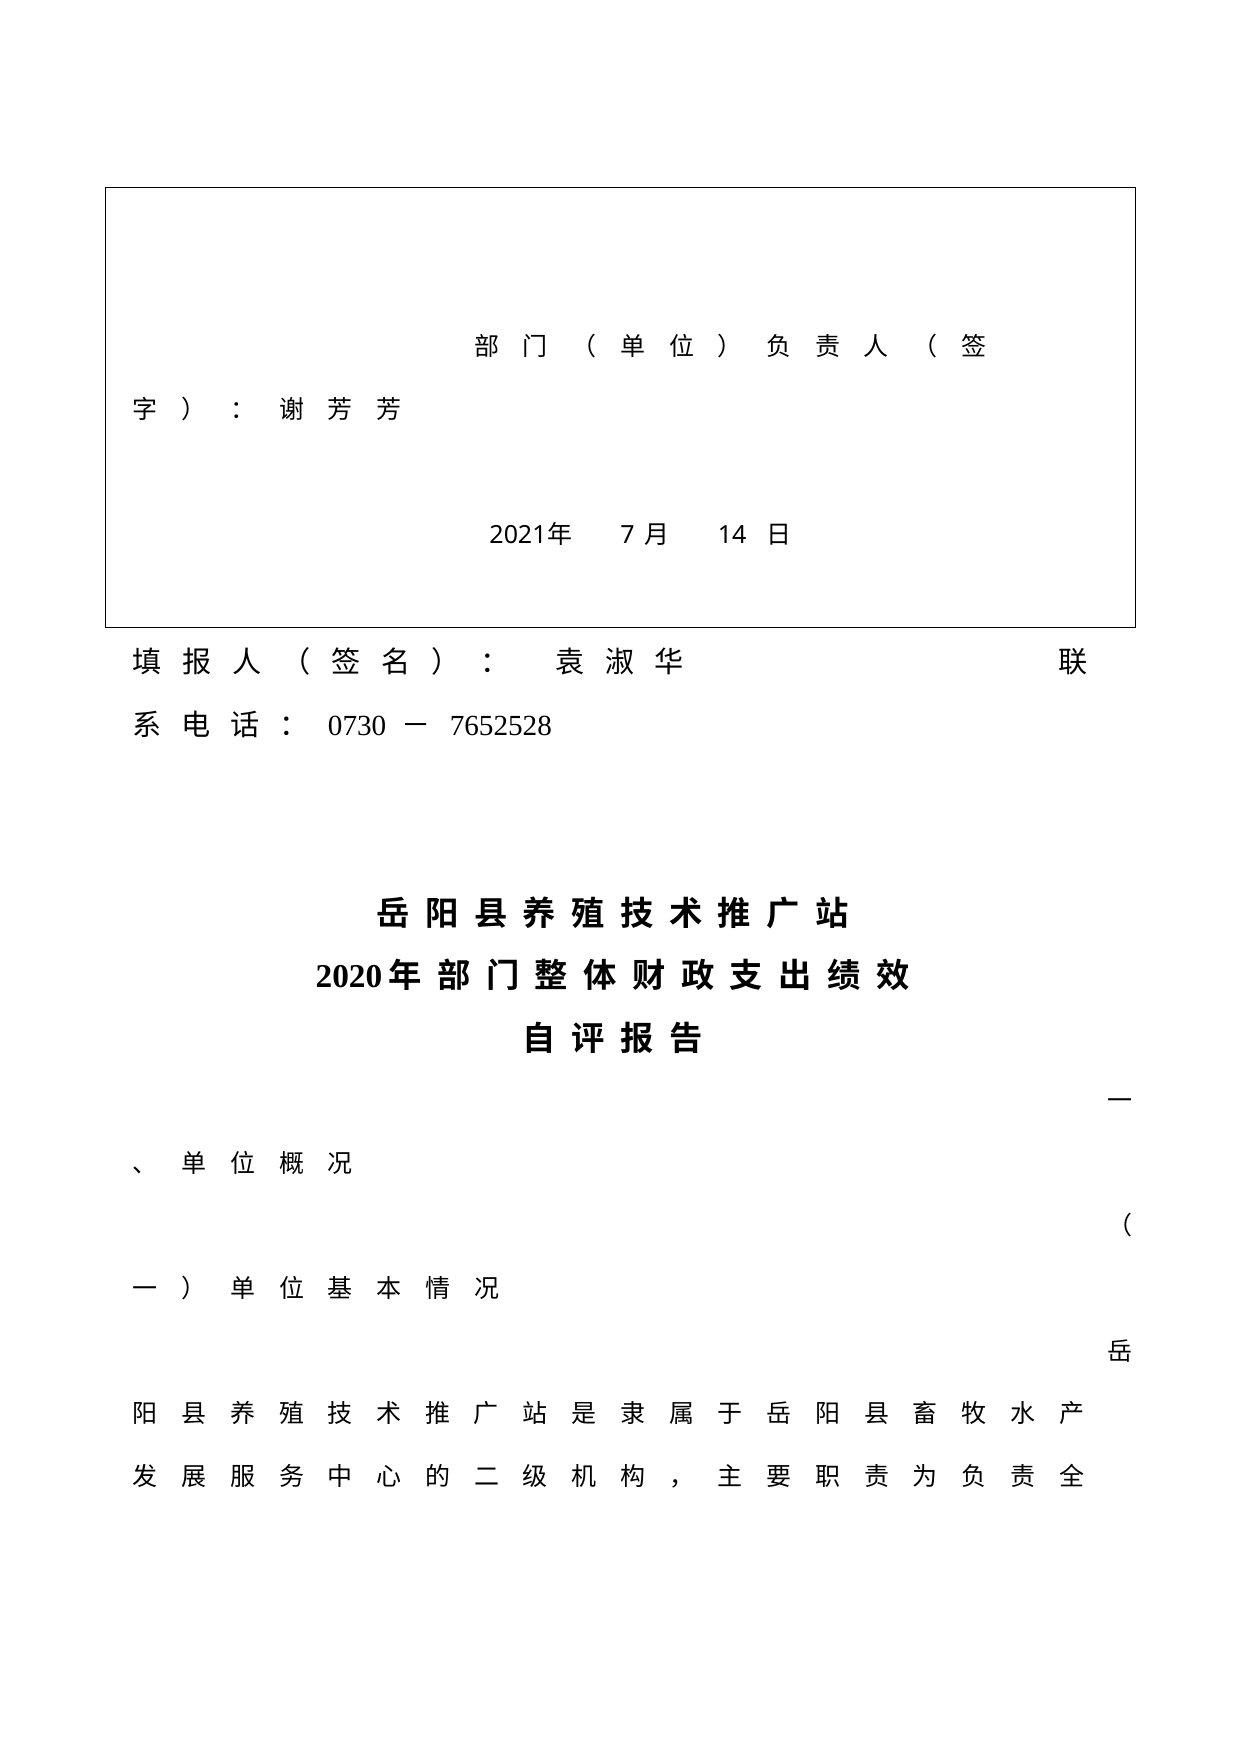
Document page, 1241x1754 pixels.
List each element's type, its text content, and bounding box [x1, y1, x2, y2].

text 一、单位概况 [133, 1067, 1108, 1193]
text 填报人（签名）： 袁淑华 联系电话：0730－7652528 [133, 628, 1108, 754]
text 2020年部门整体财政支出绩效 [133, 942, 1108, 1004]
text 自评报告 [133, 1004, 1108, 1067]
text （一）单位基本情况 [133, 1193, 1108, 1318]
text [133, 1318, 1108, 1506]
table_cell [106, 188, 1135, 627]
text 岳阳县养殖技术推广站 [133, 879, 1108, 942]
